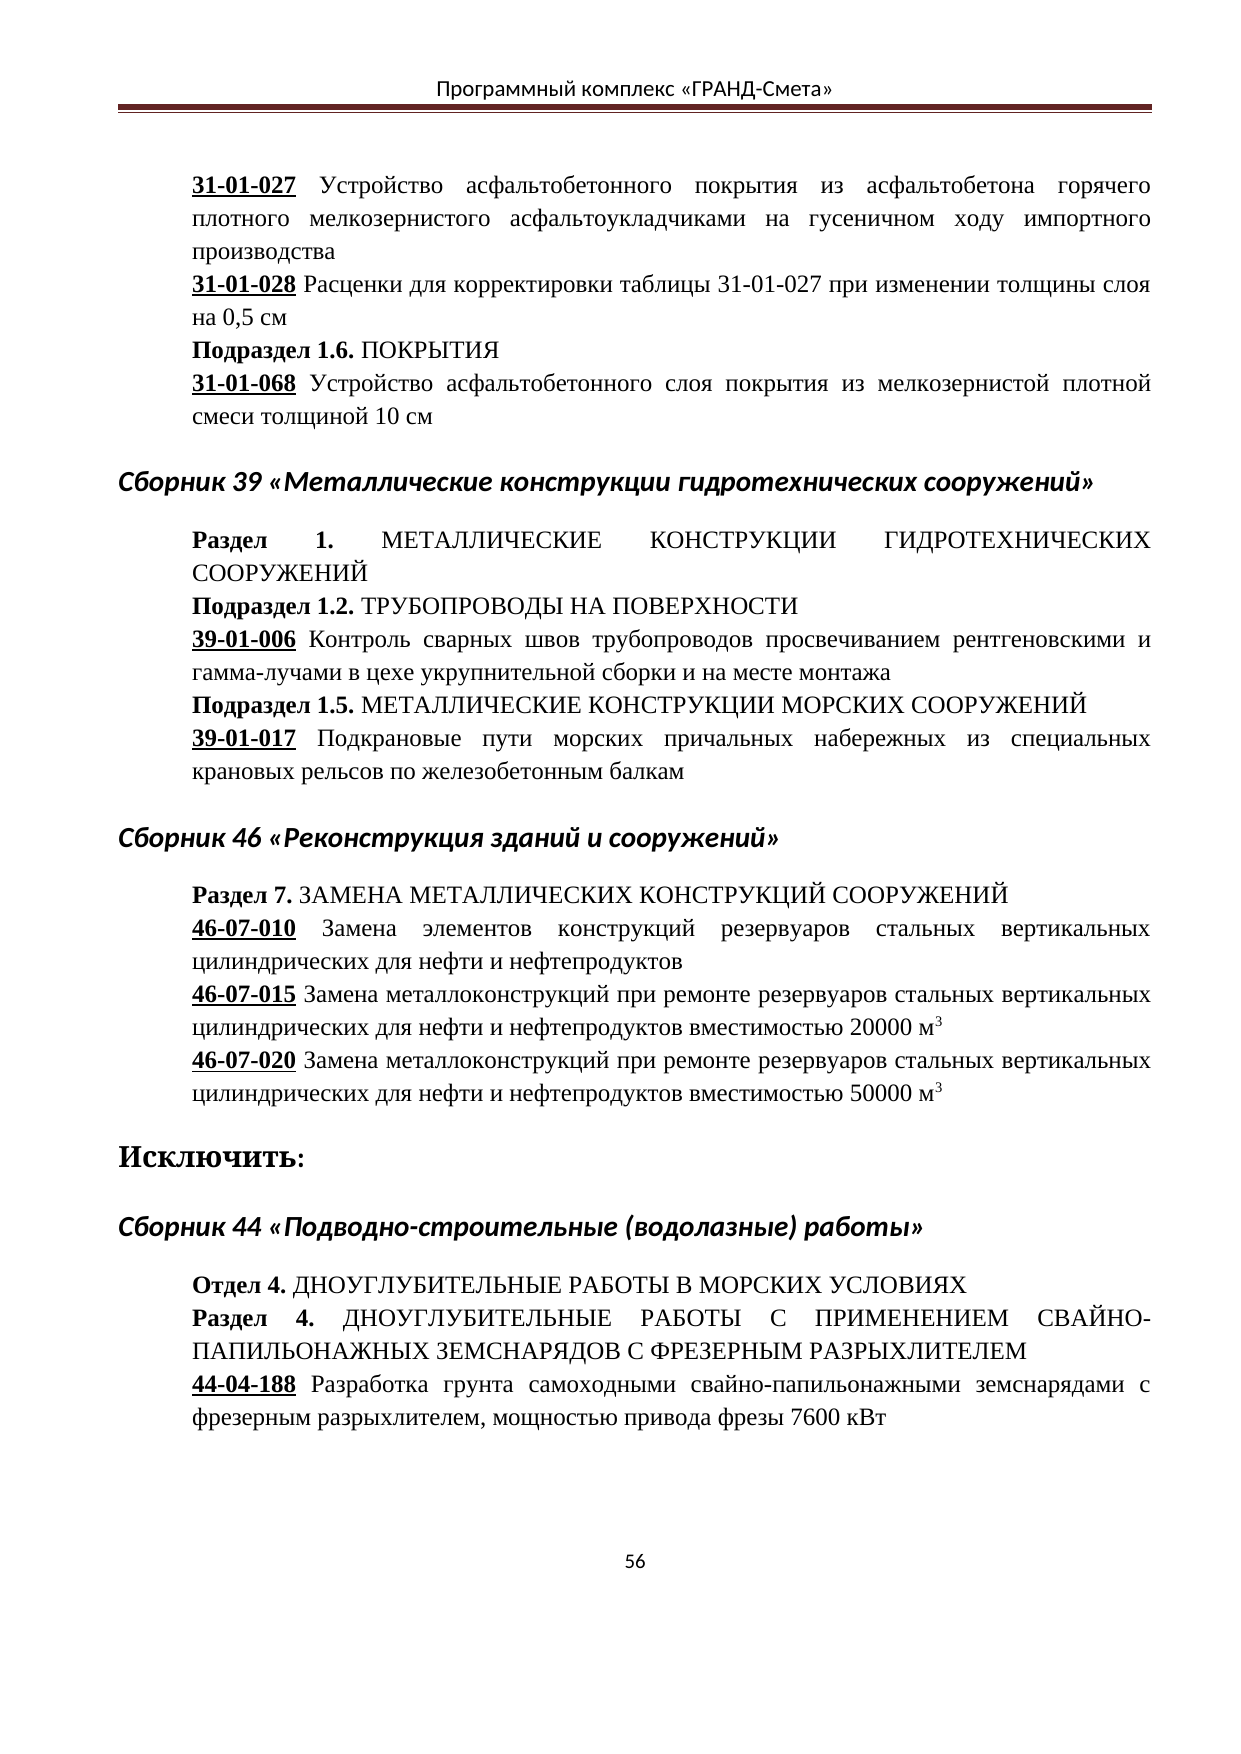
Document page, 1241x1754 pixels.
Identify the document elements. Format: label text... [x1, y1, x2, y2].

text Раздел 7. ЗАМЕНА МЕТАЛЛИЧЕСКИХ КОНСТРУКЦИЙ СООРУЖЕНИЙ [192, 880, 1152, 909]
text 46-07-015 Замена металлоконструкций при ремонте резервуаров стальных вертикальных цилиндрических для нефти и нефтепродуктов вместимостью 20000 м3 [192, 979, 1152, 1041]
text 31-01-068 Устройство асфальтобетонного слоя покрытия из мелкозернистой плотной смеси толщиной 10 см [192, 368, 1152, 430]
text Подраздел 1.6. ПОКРЫТИЯ [192, 335, 1152, 364]
text 31-01-027 Устройство асфальтобетонного покрытия из асфальтобетона горячего плотного мелкозернистого асфальтоукладчиками на гусеничном ходу импортного производства [192, 170, 1152, 265]
subtitle Сборник 46 «Реконструкция зданий и сооружений» [118, 819, 1152, 854]
text Подраздел 1.5. МЕТАЛЛИЧЕСКИЕ КОНСТРУКЦИИ МОРСКИХ СООРУЖЕНИЙ [192, 690, 1152, 719]
text Отдел 4. ДНОУГЛУБИТЕЛЬНЫЕ РАБОТЫ В МОРСКИХ УСЛОВИЯХ [192, 1270, 1152, 1299]
text 39-01-017 Подкрановые пути морских причальных набережных из специальных крановых рельсов по железобетонным балкам [192, 723, 1152, 785]
text Раздел 1. МЕТАЛЛИЧЕСКИЕ КОНСТРУКЦИИ ГИДРОТЕХНИЧЕСКИХ СООРУЖЕНИЙ [192, 525, 1152, 587]
text 46-07-010 Замена элементов конструкций резервуаров стальных вертикальных цилиндрических для нефти и нефтепродуктов [192, 913, 1152, 975]
text 46-07-020 Замена металлоконструкций при ремонте резервуаров стальных вертикальных цилиндрических для нефти и нефтепродуктов вместимостью 50000 м3 [192, 1046, 1152, 1107]
text Раздел 4. ДНОУГЛУБИТЕЛЬНЫЕ РАБОТЫ С ПРИМЕНЕНИЕМ СВАЙНО-ПАПИЛЬОНАЖНЫХ ЗЕМСНАРЯДОВ С ФРЕЗЕРНЫМ РАЗРЫХЛИТЕЛЕМ [192, 1303, 1152, 1365]
text Подраздел 1.2. ТРУБОПРОВОДЫ НА ПОВЕРХНОСТИ [192, 591, 1152, 620]
subtitle Исключить: [118, 1141, 1152, 1174]
subtitle Сборник 39 «Металлические конструкции гидротехнических сооружений» [118, 463, 1152, 499]
subtitle Сборник 44 «Подводно-строительные (водолазные) работы» [118, 1208, 1152, 1244]
text 31-01-028 Расценки для корректировки таблицы 31-01-027 при изменении толщины слоя на 0,5 см [192, 269, 1152, 331]
text 39-01-006 Контроль сварных швов трубопроводов просвечиванием рентгеновскими и гамма-лучами в цехе укрупнительной сборки и на месте монтажа [192, 624, 1152, 686]
text 44-04-188 Разработка грунта самоходными свайно-папильонажными земснарядами с фрезерным разрыхлителем, мощностью привода фрезы 7600 кВт [192, 1369, 1152, 1431]
